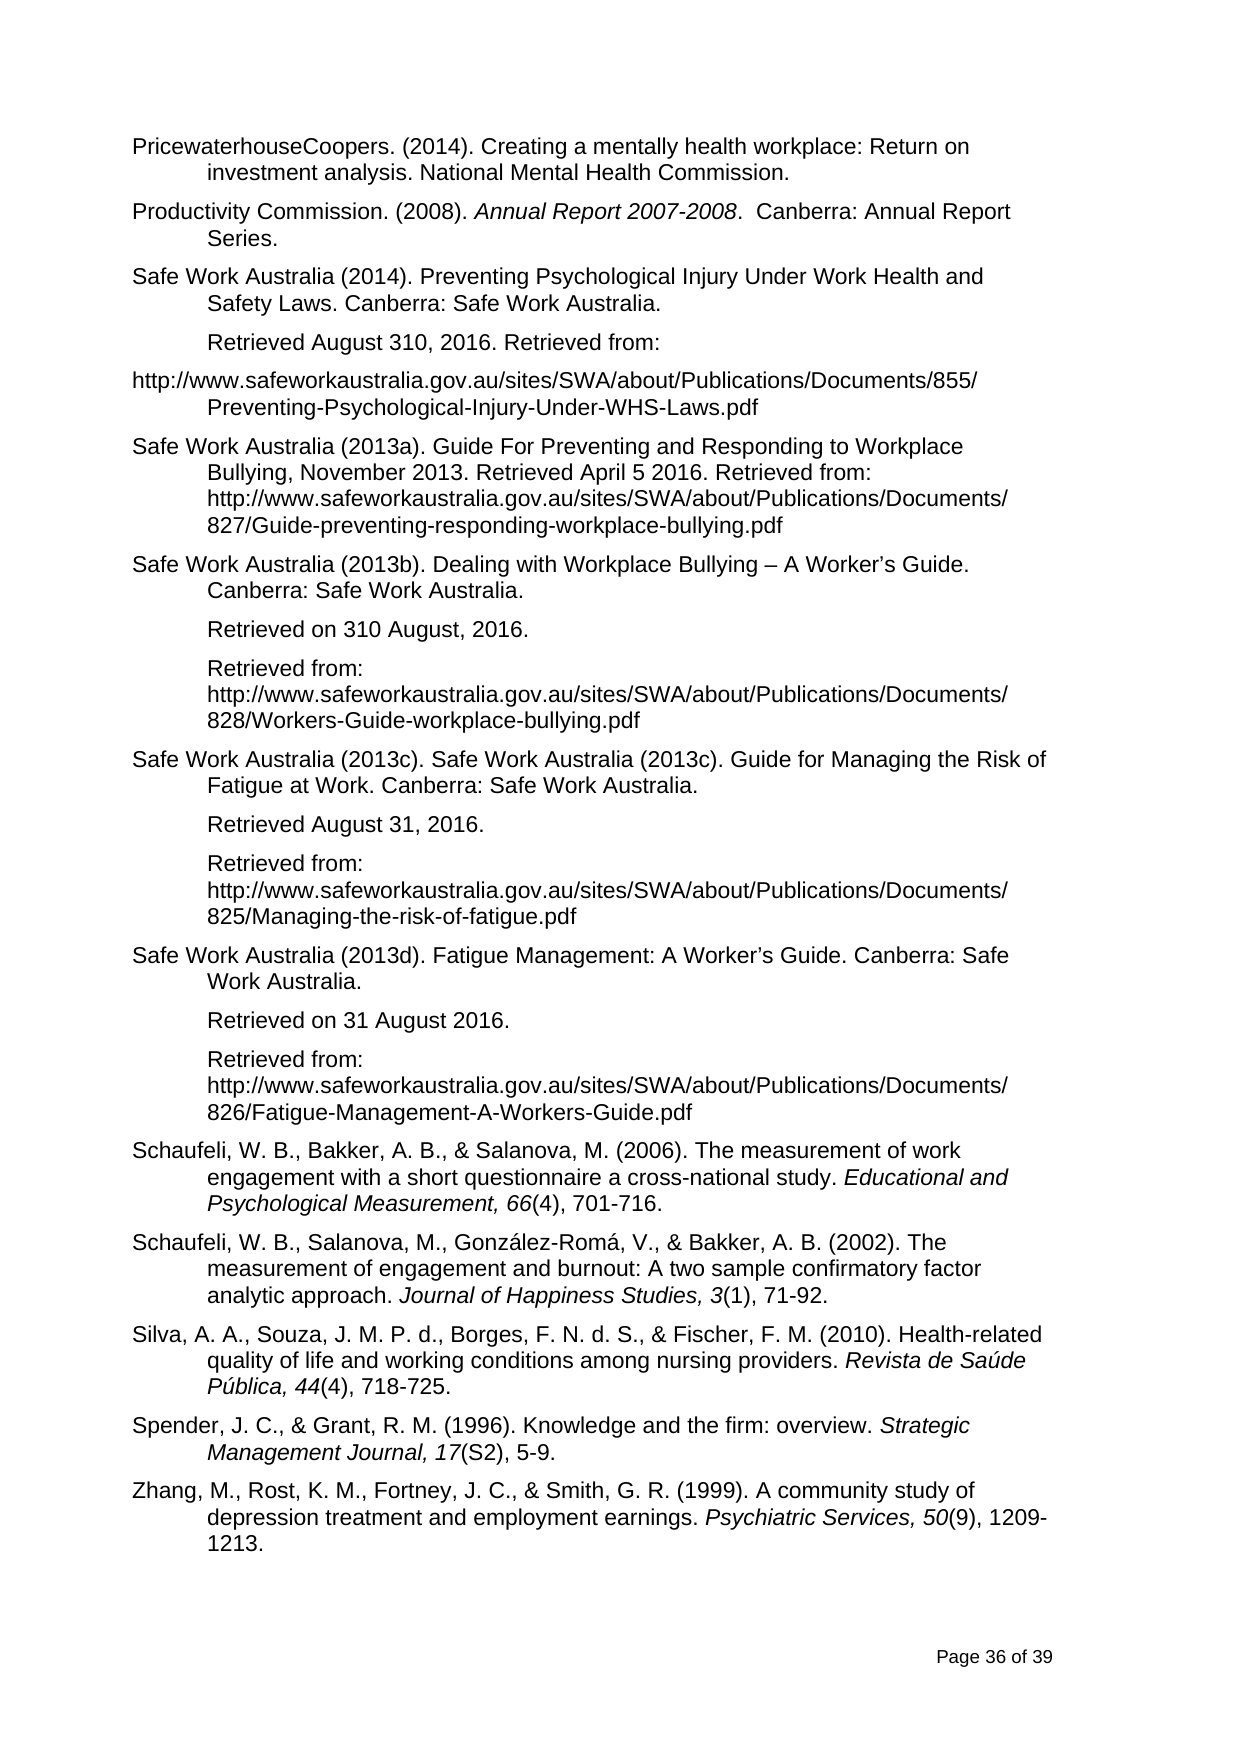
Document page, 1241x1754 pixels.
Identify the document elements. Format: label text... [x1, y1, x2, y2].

text Spender, J. C., & Grant, R. M. (1996). Knowledge and the firm: overview. Strategic Management Journal, 17(S2), 5-9. [132, 1412, 1053, 1465]
text Productivity Commission. (2008). Annual Report 2007-2008. Canberra: Annual Report Series. [132, 198, 1053, 251]
text Safe Work Australia (2013b). Dealing with Workplace Bullying – A Worker’s Guide. Canberra: Safe Work Australia. [132, 551, 1053, 603]
text Safe Work Australia (2013a). Guide For Preventing and Responding to Workplace Bullying, November 2013. Retrieved April 5 2016. Retrieved from: http://www.safeworkaustralia.gov.au/sites/SWA/about/Publications/Documents/827/Guide-preventing-responding-workplace-bullying.pdf [132, 433, 1053, 538]
text Safe Work Australia (2013c). Safe Work Australia (2013c). Guide for Managing the Risk of Fatigue at Work. Canberra: Safe Work Australia. [132, 746, 1053, 799]
text Retrieved from: http://www.safeworkaustralia.gov.au/sites/SWA/about/Publications/Documents/825/Managing-the-risk-of-fatigue.pdf [132, 850, 1053, 929]
text Retrieved August 31, 2016. [132, 811, 1053, 838]
text Zhang, M., Rost, K. M., Fortney, J. C., & Smith, G. R. (1999). A community study of depression treatment and employment earnings. Psychiatric Services, 50(9), 1209-1213. [132, 1477, 1053, 1556]
text Retrieved from: http://www.safeworkaustralia.gov.au/sites/SWA/about/Publications/Documents/828/Workers-Guide-workplace-bullying.pdf [132, 654, 1053, 734]
text http://www.safeworkaustralia.gov.au/sites/SWA/about/Publications/Documents/855/Preventing-Psychological-Injury-Under-WHS-Laws.pdf [132, 367, 1053, 420]
text Schaufeli, W. B., Bakker, A. B., & Salanova, M. (2006). The measurement of work engagement with a short questionnaire a cross-national study. Educational and Psychological Measurement, 66(4), 701-716. [132, 1137, 1053, 1216]
text Safe Work Australia (2013d). Fatigue Management: A Worker’s Guide. Canberra: Safe Work Australia. [132, 942, 1053, 994]
text Silva, A. A., Souza, J. M. P. d., Borges, F. N. d. S., & Fischer, F. M. (2010). Health-related quality of life and working conditions among nursing providers. Revista de Saúde Pública, 44(4), 718-725. [132, 1321, 1053, 1399]
text Retrieved on 31 August 2016. [132, 1007, 1053, 1033]
text Retrieved on 310 August, 2016. [132, 616, 1053, 642]
text Retrieved from: http://www.safeworkaustralia.gov.au/sites/SWA/about/Publications/Documents/826/Fatigue-Management-A-Workers-Guide.pdf [132, 1046, 1053, 1125]
text Schaufeli, W. B., Salanova, M., González-Romá, V., & Bakker, A. B. (2002). The measurement of engagement and burnout: A two sample confirmatory factor analytic approach. Journal of Happiness Studies, 3(1), 71-92. [132, 1229, 1053, 1308]
text Retrieved August 310, 2016. Retrieved from: [132, 328, 1053, 355]
text PricewaterhouseCoopers. (2014). Creating a mentally health workplace: Return on investment analysis. National Mental Health Commission. [132, 133, 1053, 186]
text Safe Work Australia (2014). Preventing Psychological Injury Under Work Health and Safety Laws. Canberra: Safe Work Australia. [132, 263, 1053, 316]
